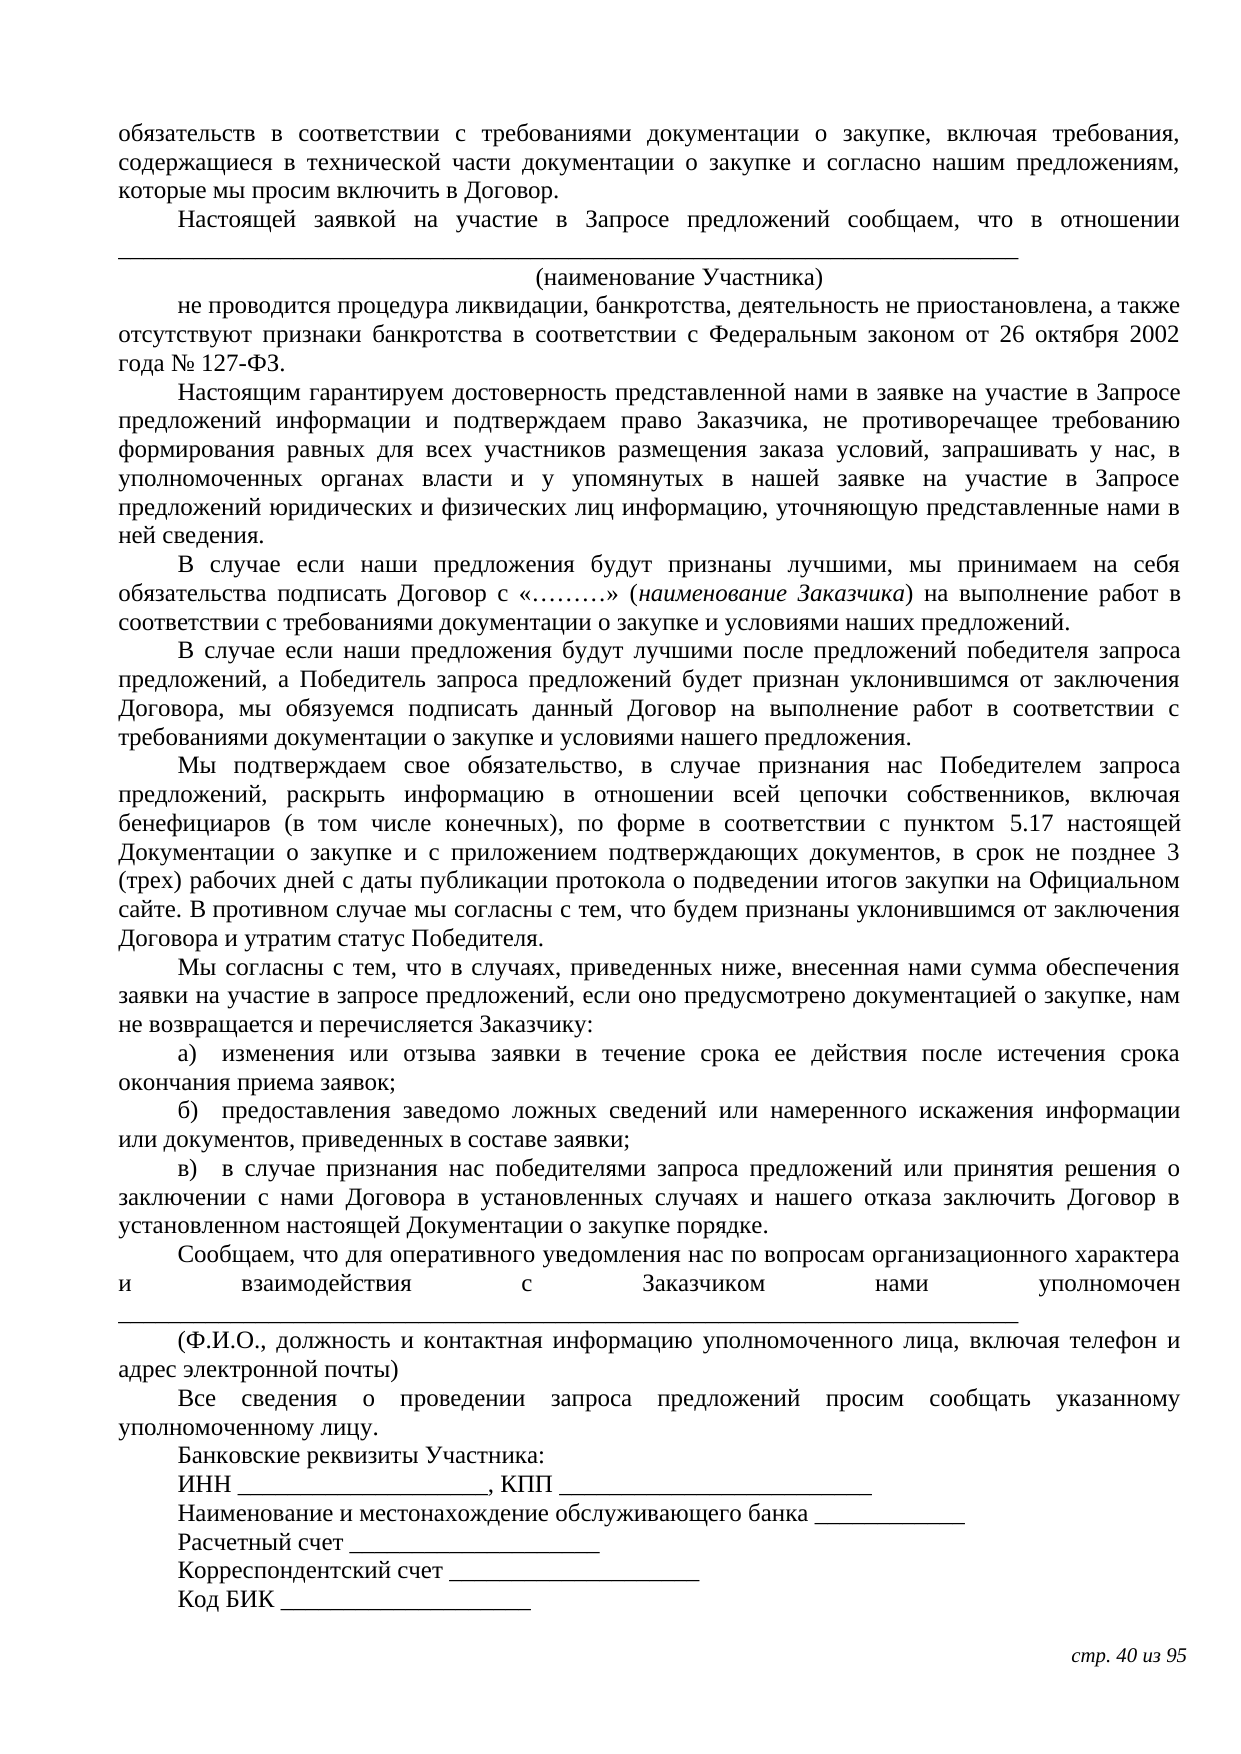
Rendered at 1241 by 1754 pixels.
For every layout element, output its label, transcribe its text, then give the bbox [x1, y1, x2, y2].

text В случае если наши предложения будут признаны лучшими, мы принимаем на себя обязательства подписать Договор с «………» (наименование Заказчика) на выполнение работ в соответствии с требованиями документации о закупке и условиями наших предложений. [118, 549, 1181, 636]
text Банковские реквизиты Участника: [118, 1441, 1181, 1469]
text (Ф.И.О., должность и контактная информацию уполномоченного лица, включая телефон и адрес электронной почты) [118, 1326, 1181, 1383]
text Наименование и местонахождение обслуживающего банка ____________ [118, 1498, 1181, 1527]
text Корреспондентский счет ____________________ [118, 1556, 1181, 1584]
text Сообщаем, что для оперативного уведомления нас по вопросам организационного характера и взаимодействия с Заказчиком нами уполномочен ________________________________________________________________________ [118, 1239, 1181, 1326]
text В случае если наши предложения будут лучшими после предложений победителя запроса предложений, а Победитель запроса предложений будет признан уклонившимся от заключения Договора, мы обязуемся подписать данный Договор на выполнение работ в соответствии с требованиями документации о закупке и условиями нашего предложения. [118, 636, 1181, 751]
text Код БИК ____________________ [118, 1584, 1181, 1613]
text Расчетный счет ____________________ [118, 1527, 1181, 1556]
text не проводится процедура ликвидации, банкротства, деятельность не приостановлена, а также отсутствуют признаки банкротства в соответствии с Федеральным законом от 26 октября 2002 года № 127-ФЗ. [118, 291, 1181, 377]
list предоставления заведомо ложных сведений или намеренного искажения информации или документов, приведенных в составе заявки; [118, 1096, 1181, 1153]
list изменения или отзыва заявки в течение срока ее действия после истечения срока окончания приема заявок; [118, 1038, 1181, 1096]
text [118, 118, 1181, 204]
text (наименование Участника) [118, 262, 1181, 291]
text Мы подтверждаем свое обязательство, в случае признания нас Победителем запроса предложений, раскрыть информацию в отношении всей цепочки собственников, включая бенефициаров (в том числе конечных), по форме в соответствии с пунктом 5.17 настоящей Документации о закупке и с приложением подтверждающих документов, в срок не позднее 3 (трех) рабочих дней с даты публикации протокола о подведении итогов закупки на Официальном сайте. В противном случае мы согласны с тем, что будем признаны уклонившимся от заключения Договора и утратим статус Победителя. [118, 751, 1181, 952]
text Настоящим гарантируем достоверность представленной нами в заявке на участие в Запросе предложений информации и подтверждаем право Заказчика, не противоречащее требованию формирования равных для всех участников размещения заказа условий, запрашивать у нас, в уполномоченных органах власти и у упомянутых в нашей заявке на участие в Запросе предложений юридических и физических лиц информацию, уточняющую представленные нами в ней сведения. [118, 377, 1181, 549]
list в случае признания нас победителями запроса предложений или принятия решения о заключении с нами Договора в установленных случаях и нашего отказа заключить Договор в установленном настоящей Документации о закупке порядке. [118, 1153, 1181, 1239]
text Настоящей заявкой на участие в Запросе предложений сообщаем, что в отношении ________________________________________________________________________ [118, 204, 1181, 262]
text Все сведения о проведении запроса предложений просим сообщать указанному уполномоченному лицу. [118, 1383, 1181, 1441]
text Мы согласны с тем, что в случаях, приведенных ниже, внесенная нами сумма обеспечения заявки на участие в запросе предложений, если оно предусмотрено документацией о закупке, нам не возвращается и перечисляется Заказчику: [118, 952, 1181, 1038]
text ИНН ____________________, КПП _________________________ [118, 1469, 1181, 1498]
